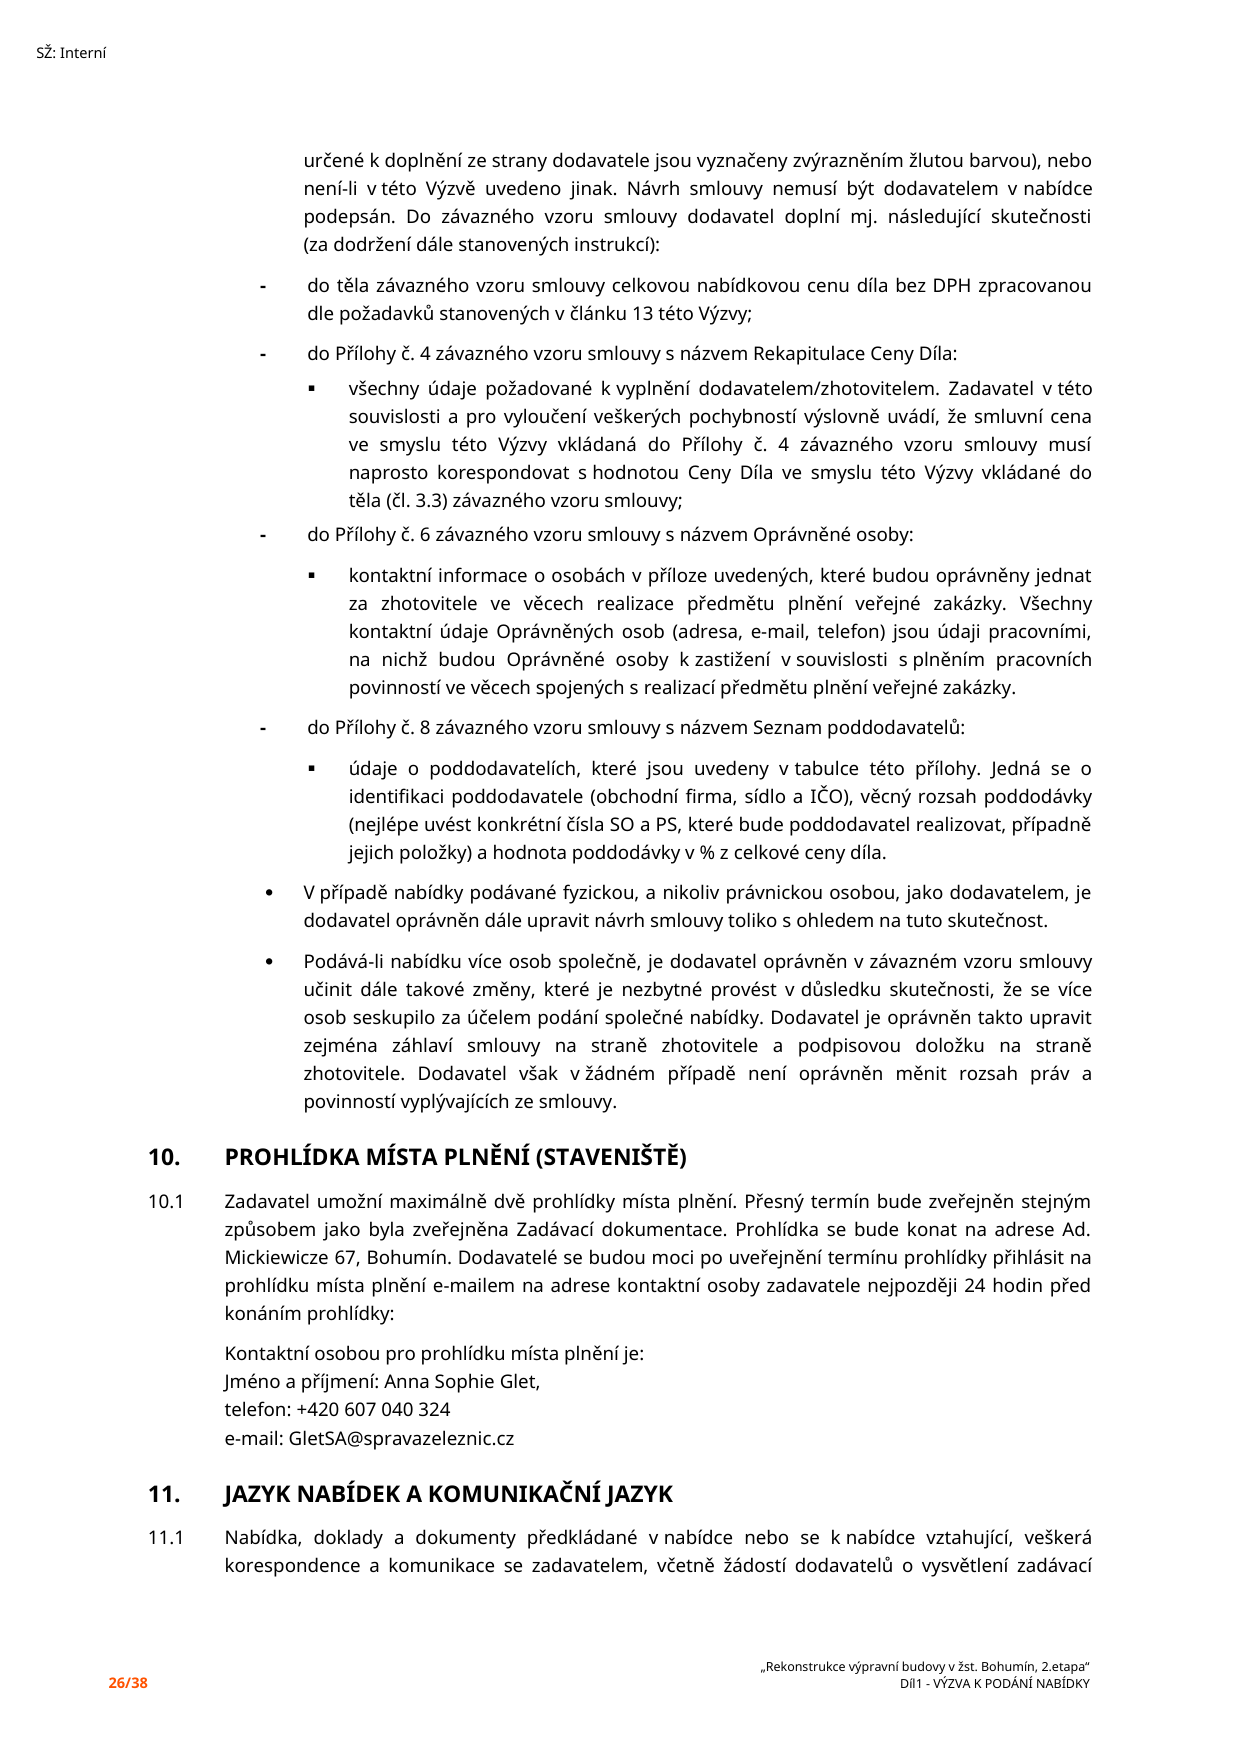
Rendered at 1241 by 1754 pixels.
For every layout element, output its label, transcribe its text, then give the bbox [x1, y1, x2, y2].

list telefon: +420 607 040 324 [224, 1397, 1093, 1422]
list Jméno a příjmení: Anna Sophie Glet, [224, 1369, 1093, 1394]
text do Přílohy č. 6 závazného vzoru smlouvy s názvem Oprávněné osoby: [260, 521, 1093, 547]
list Kontaktní osobou pro prohlídku místa plnění je: [224, 1341, 1093, 1366]
list e-mail: GletSA@spravazeleznic.cz [224, 1425, 1093, 1450]
text JAZYK NABÍDEK A KOMUNIKAČNÍ JAZYK [148, 1478, 1093, 1509]
text V případě nabídky podávané fyzickou, a nikoliv právnickou osobou, jako dodavatelem, je dodavatel oprávněn dále upravit návrh smlouvy toliko s ohledem na tuto skutečnost. [266, 879, 1093, 933]
text do Přílohy č. 8 závazného vzoru smlouvy s názvem Seznam poddodavatelů: [260, 714, 1093, 740]
text kontaktní informace o osobách v příloze uvedených, které budou oprávněny jednat za zhotovitele ve věcech realizace předmětu plnění veřejné zakázky. Všechny kontaktní údaje Oprávněných osob (adresa, e-mail, telefon) jsou údaji pracovními, na nichž budou Oprávněné osoby k zastižení v souvislosti s plněním pracovních povinností ve věcech spojených s realizací předmětu plnění veřejné zakázky. [307, 562, 1093, 699]
text Podává-li nabídku více osob společně, je dodavatel oprávněn v závazném vzoru smlouvy učinit dále takové změny, které je nezbytné provést v důsledku skutečnosti, že se více osob seskupilo za účelem podání společné nabídky. Dodavatel je oprávněn takto upravit zejména záhlaví smlouvy na straně zhotovitele a podpisovou doložku na straně zhotovitele. Dodavatel však v žádném případě není oprávněn měnit rozsah práv a povinností vyplývajících ze smlouvy. [266, 948, 1093, 1114]
text Zadavatel umožní maximálně dvě prohlídky místa plnění. Přesný termín bude zveřejněn stejným způsobem jako byla zveřejněna Zadávací dokumentace. Prohlídka se bude konat na adrese Ad. Mickiewicze 67, Bohumín. Dodavatelé se budou moci po uveřejnění termínu prohlídky přihlásit na prohlídku místa plnění e-mailem na adrese kontaktní osoby zadavatele nejpozději 24 hodin před konáním prohlídky: [148, 1188, 1093, 1326]
text údaje o poddodavatelích, které jsou uvedeny v tabulce této přílohy. Jedná se o identifikaci poddodavatele (obchodní firma, sídlo a IČO), věcný rozsah poddodávky (nejlépe uvést konkrétní čísla SO a PS, které bude poddodavatel realizovat, případně jejich položky) a hodnota poddodávky v % z celkové ceny díla. [307, 755, 1093, 864]
text do Přílohy č. 4 závazného vzoru smlouvy s názvem Rekapitulace Ceny Díla: [260, 341, 1093, 366]
text všechny údaje požadované k vyplnění dodavatelem/zhotovitelem. Zadavatel v této souvislosti a pro vyloučení veškerých pochybností výslovně uvádí, že smluvní cena ve smyslu této Výzvy vkládaná do Přílohy č. 4 závazného vzoru smlouvy musí naprosto korespondovat s hodnotou Ceny Díla ve smyslu této Výzvy vkládané do těla (čl. 3.3) závazného vzoru smlouvy; [307, 375, 1093, 513]
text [148, 1525, 1093, 1578]
text do těla závazného vzoru smlouvy celkovou nabídkovou cenu díla bez DPH zpracovanou dle požadavků stanovených v článku 13 této Výzvy; [260, 272, 1093, 326]
text PROHLÍDKA MÍSTA PLNĚNÍ (STAVENIŠTĚ) [148, 1141, 1093, 1172]
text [266, 148, 1093, 257]
